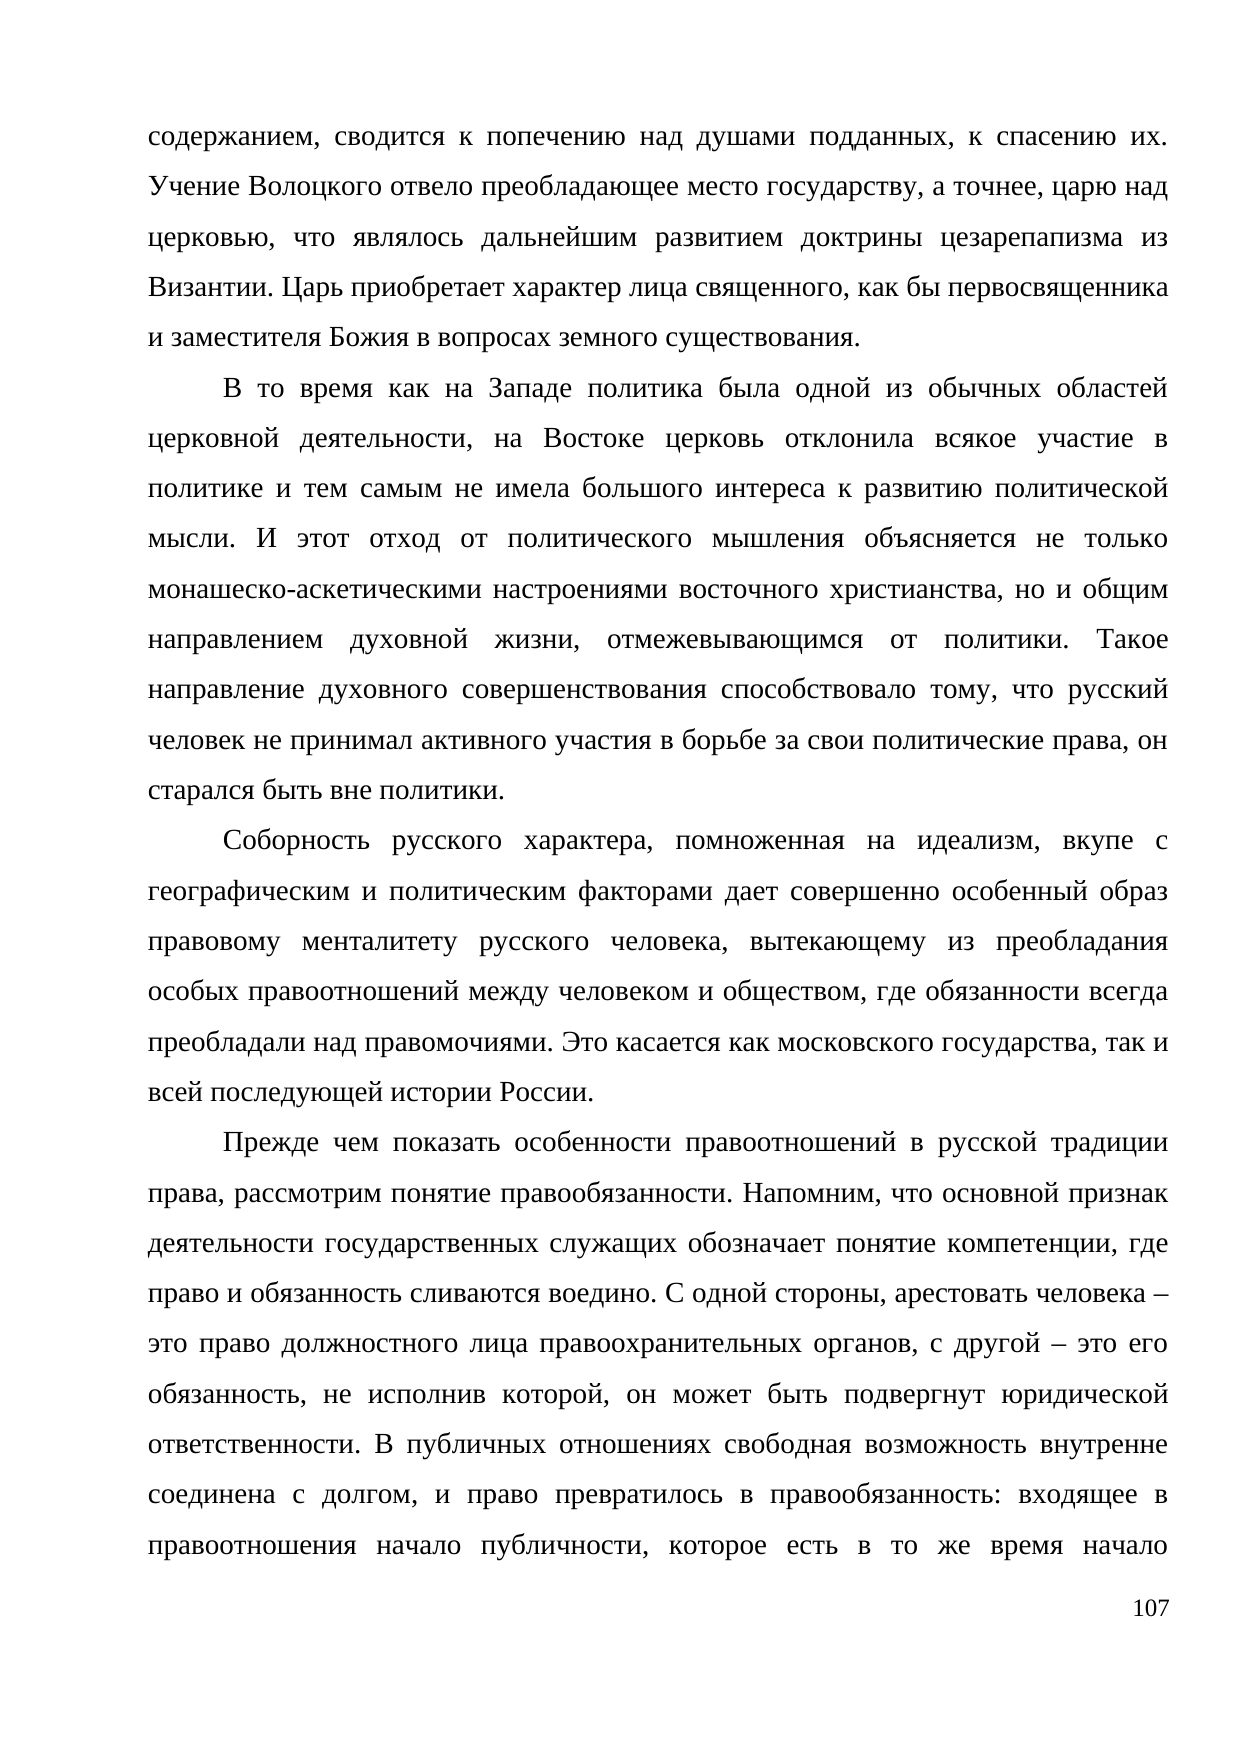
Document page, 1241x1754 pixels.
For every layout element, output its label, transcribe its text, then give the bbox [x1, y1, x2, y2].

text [148, 118, 1169, 353]
text В то время как на Западе политика была одной из обычных областей церковной деятельности, на Востоке церковь отклонила всякое участие в политике и тем самым не имела большого интереса к развитию политической мысли. И этот отход от политического мышления объясняется не только монашеско-аскетическими настроениями восточного христианства, но и общим направлением духовной жизни, отмежевывающимся от политики. Такое направление духовного совершенствования способствовало тому, что русский человек не принимал активного участия в борьбе за свои политические права, он старался быть вне политики. [148, 370, 1169, 806]
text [148, 1124, 1169, 1560]
text Соборность русского характера, помноженная на идеализм, вкупе с географическим и политическим факторами дает совершенно особенный образ правовому менталитету русского человека, вытекающему из преобладания особых правоотношений между человеком и обществом, где обязанности всегда преобладали над правомочиями. Это касается как московского государства, так и всей последующей истории России. [148, 822, 1169, 1108]
